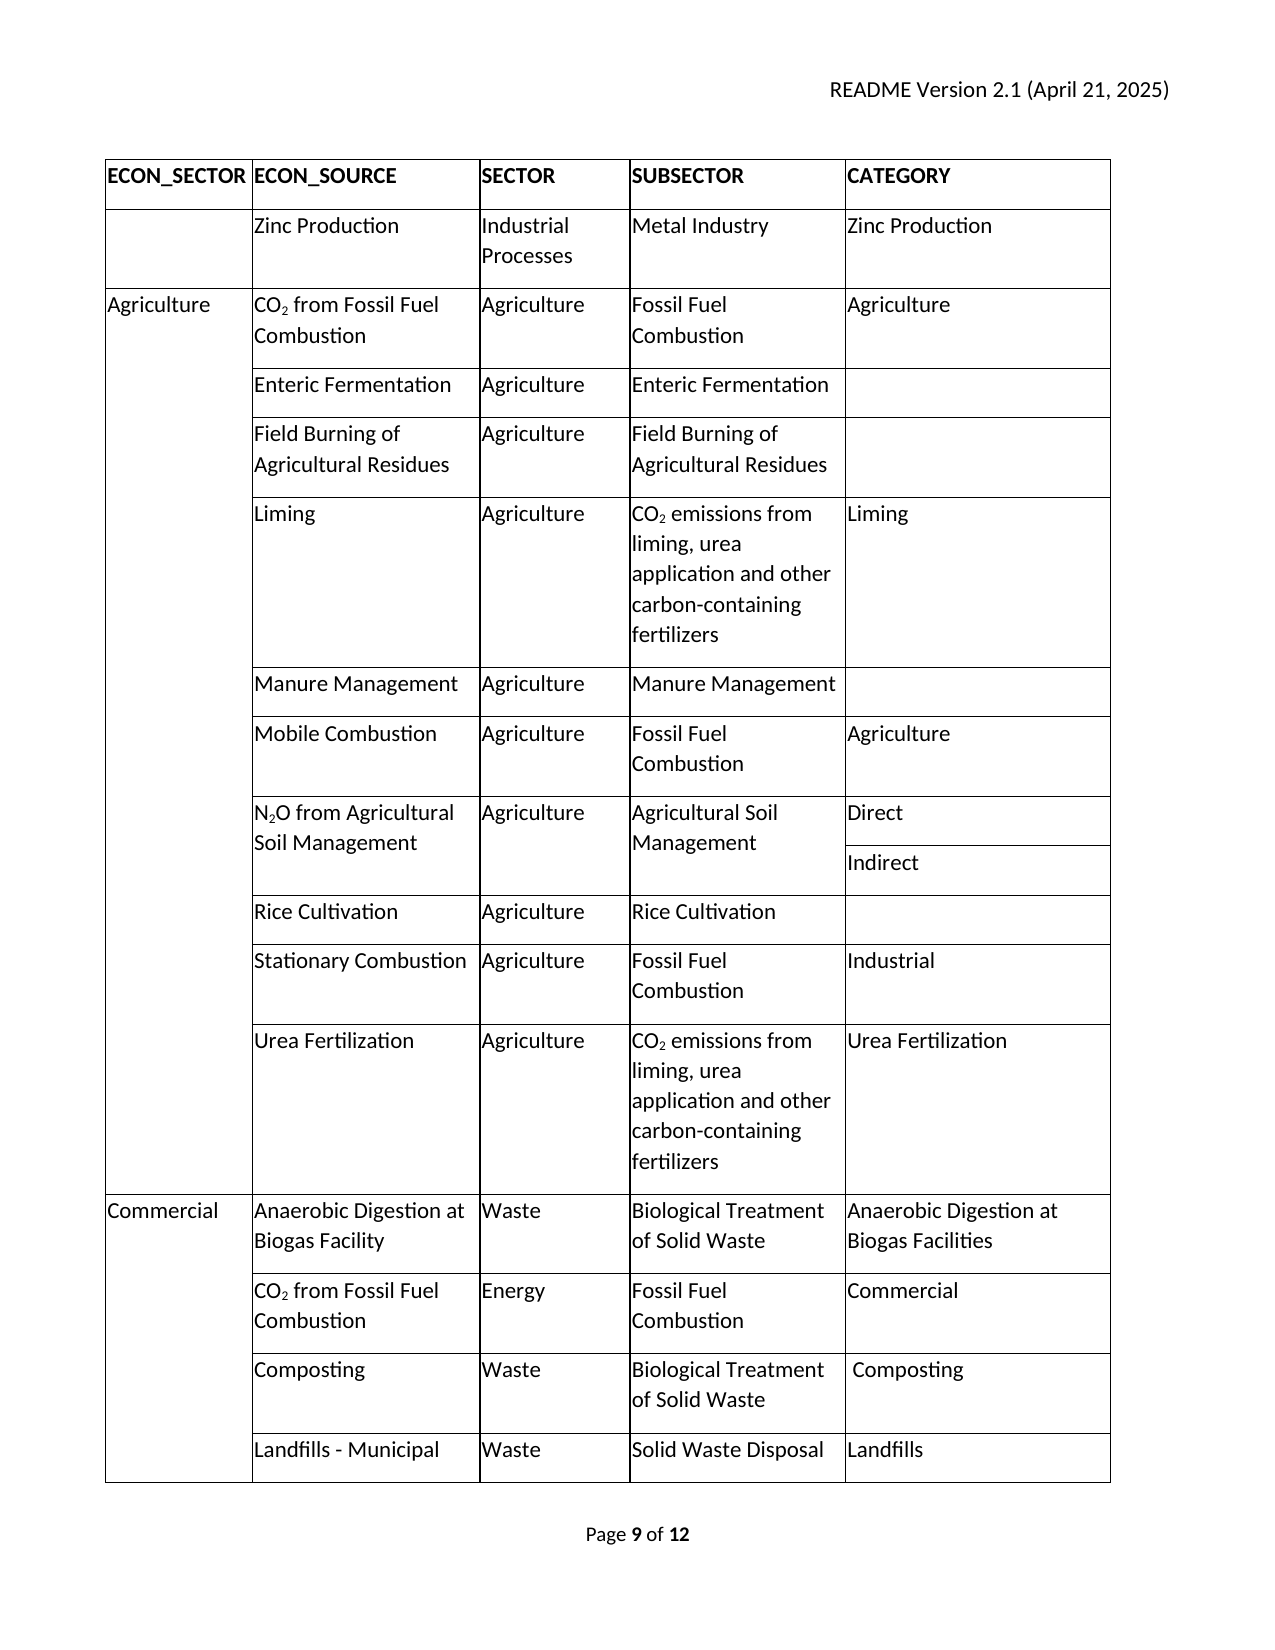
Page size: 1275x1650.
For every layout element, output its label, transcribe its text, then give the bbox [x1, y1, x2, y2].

table_cell Stationary Combustion [253, 945, 479, 1023]
table_cell Fossil Fuel Combustion [631, 1274, 845, 1353]
table_cell Agriculture [481, 369, 629, 417]
table_cell Field Burning of Agricultural Residues [253, 418, 479, 497]
table_cell Agriculture [846, 717, 1110, 796]
table_cell Liming [253, 498, 479, 667]
table_cell Urea Fertilization [253, 1025, 479, 1194]
table_cell Zinc Production [253, 210, 479, 288]
table_cell N2O from Agricultural Soil Management [253, 797, 479, 894]
table_cell Enteric Fermentation [253, 369, 479, 417]
table_cell Agriculture [106, 289, 252, 1194]
table_cell Industrial Processes [481, 210, 629, 288]
table_cell Agriculture [481, 289, 629, 368]
table_cell CO2 from Fossil Fuel Combustion [253, 1274, 479, 1353]
table_cell Landfills [846, 1434, 1110, 1482]
table_cell Fossil Fuel Combustion [631, 945, 845, 1023]
table_cell Metal Industry [631, 210, 845, 288]
table_cell Indirect [846, 846, 1110, 894]
table_cell Waste [481, 1195, 629, 1273]
table_cell Agriculture [481, 418, 629, 497]
table_cell Landfills - Municipal [253, 1434, 479, 1482]
table_cell CO2 emissions from liming, urea application and other carbon-containing fertilizers [631, 1025, 845, 1194]
table_cell Waste [481, 1434, 629, 1482]
table_cell Rice Cultivation [631, 896, 845, 944]
table_cell Biological Treatment of Solid Waste [631, 1354, 845, 1432]
table_cell Agriculture [481, 896, 629, 944]
table_cell Anaerobic Digestion at Biogas Facility [253, 1195, 479, 1273]
table_cell Mobile Combustion [253, 717, 479, 796]
table_cell [846, 668, 1110, 716]
table_cell Urea Fertilization [846, 1025, 1110, 1194]
table_cell [846, 418, 1110, 497]
table_cell Enteric Fermentation [631, 369, 845, 417]
table_cell Fossil Fuel Combustion [631, 717, 845, 796]
table_header CATEGORY [846, 160, 1110, 208]
table_cell Agriculture [846, 289, 1110, 368]
table_cell Energy [481, 1274, 629, 1353]
table_cell Agriculture [481, 498, 629, 667]
table_cell Waste [481, 1354, 629, 1432]
table_cell Liming [846, 498, 1110, 667]
table_cell Agriculture [481, 945, 629, 1023]
table_header ECON_SECTOR [106, 160, 252, 208]
table_cell Rice Cultivation [253, 896, 479, 944]
table_cell CO2 emissions from liming, urea application and other carbon-containing fertilizers [631, 498, 845, 667]
table_cell Agriculture [481, 797, 629, 894]
table_cell Zinc Production [846, 210, 1110, 288]
table_cell Anaerobic Digestion at Biogas Facilities [846, 1195, 1110, 1273]
table_cell Fossil Fuel Combustion [631, 289, 845, 368]
table_cell Solid Waste Disposal [631, 1434, 845, 1482]
table_header ECON_SOURCE [253, 160, 479, 208]
table_cell Composting [253, 1354, 479, 1432]
table_cell Composting [846, 1354, 1110, 1432]
table_cell Agriculture [481, 668, 629, 716]
table_cell Commercial [106, 1195, 252, 1482]
table_cell Direct [846, 797, 1110, 845]
table_cell Manure Management [631, 668, 845, 716]
table_cell Biological Treatment of Solid Waste [631, 1195, 845, 1273]
table_cell Agriculture [481, 1025, 629, 1194]
table_cell CO2 from Fossil Fuel Combustion [253, 289, 479, 368]
table_cell Manure Management [253, 668, 479, 716]
table_cell Agricultural Soil Management [631, 797, 845, 894]
table_header SECTOR [481, 160, 629, 208]
table_cell Commercial [846, 1274, 1110, 1353]
table_cell Field Burning of Agricultural Residues [631, 418, 845, 497]
table_cell [846, 896, 1110, 944]
table_header SUBSECTOR [631, 160, 845, 208]
table_cell [846, 369, 1110, 417]
table_cell Agriculture [481, 717, 629, 796]
table_cell Industrial [846, 945, 1110, 1023]
